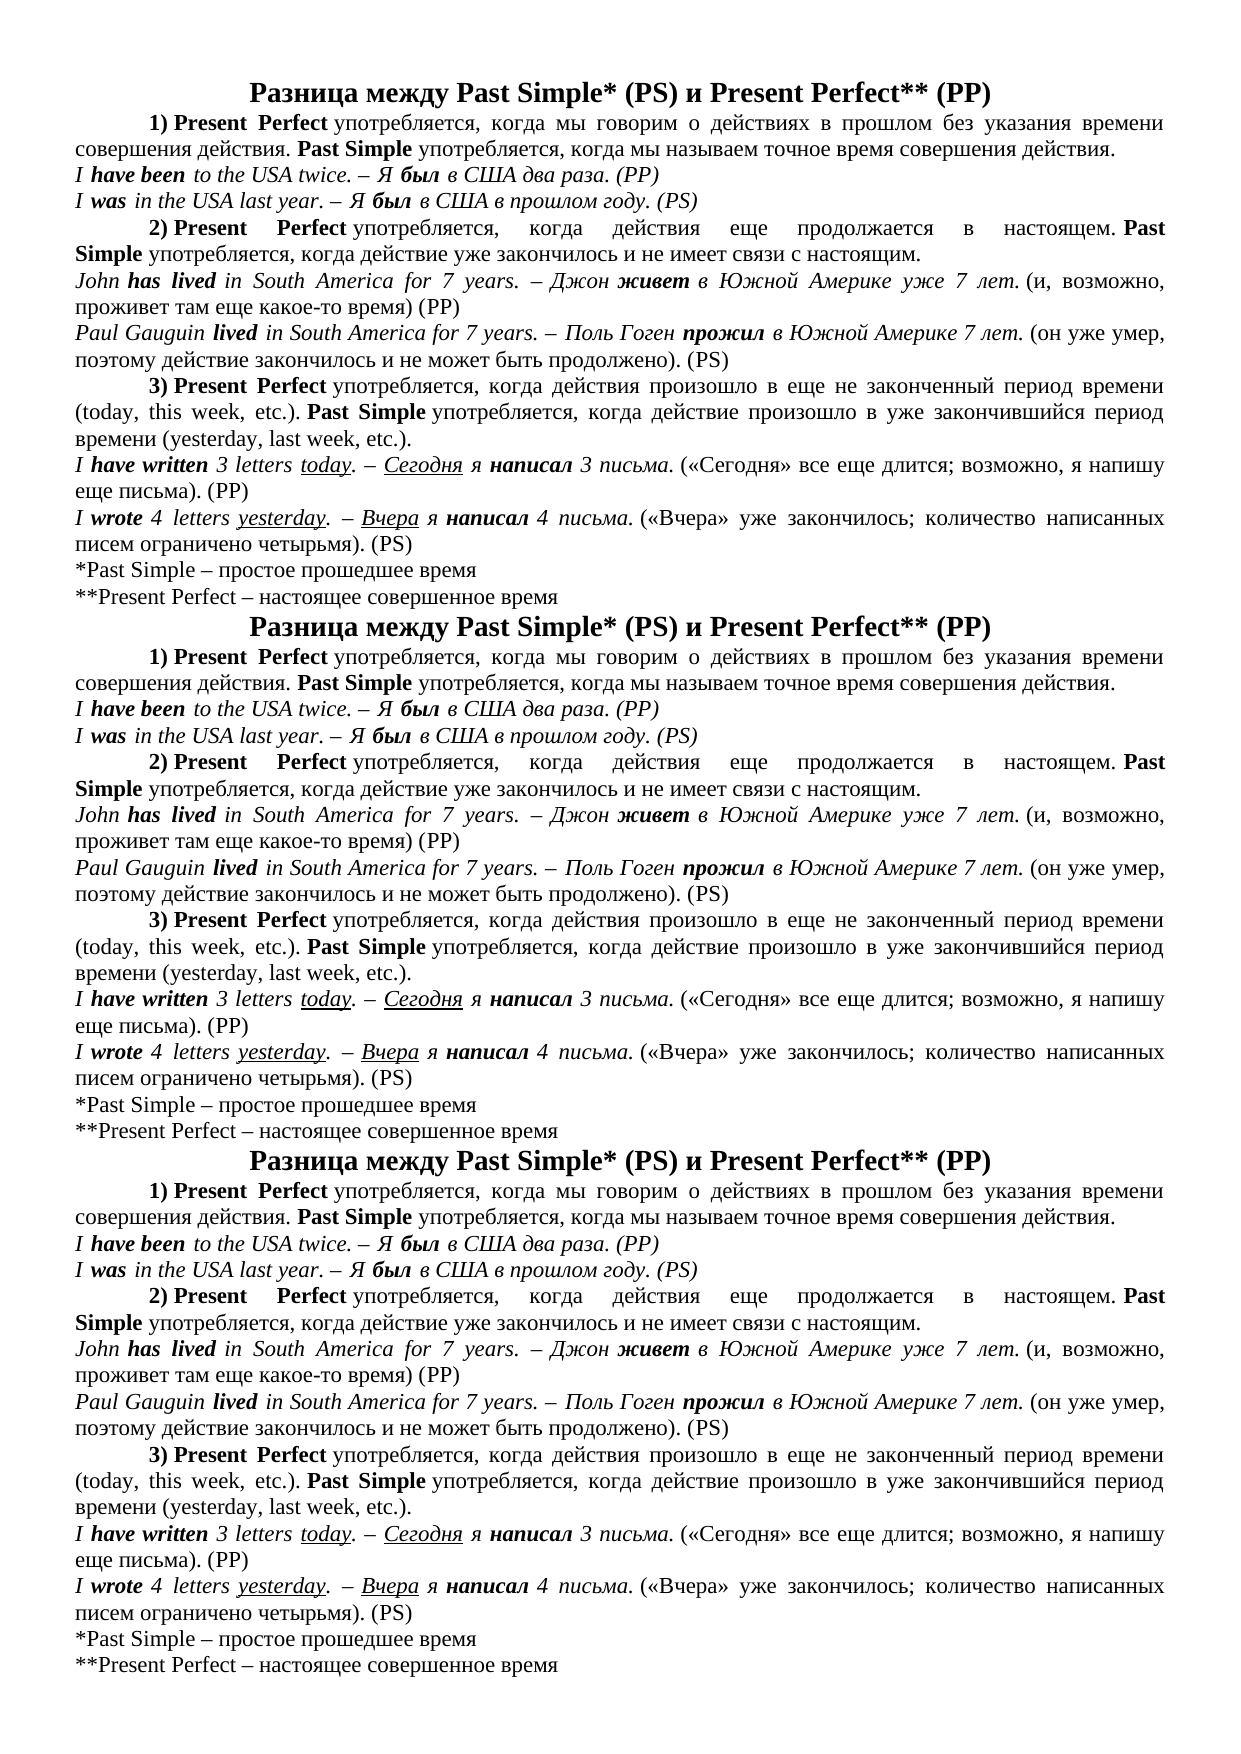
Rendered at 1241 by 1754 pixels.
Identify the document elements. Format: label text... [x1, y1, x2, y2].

text 3) Present Perfect употребляется, когда действия произошло в еще не законченный период времени (today, this week, etc.). Past Simple употребляется, когда действие произошло в уже закончившийся период времени (yesterday, last week, etc.). [75, 906, 1165, 985]
text John has lived in South America for 7 years. – Джон живет в Южной Америке уже 7 лет. (и, возможно, проживет там еще какое-то время) (PP) [75, 267, 1165, 319]
text I have been to the USA twice. – Я был в США два раза. (PP) [75, 161, 1165, 188]
text I wrote 4 letters yesterday. – Вчера я написал 4 письма. («Вчера» уже закончилось; количество написанных писем ограничено четырьмя). (PS) [75, 1572, 1165, 1625]
text I was in the USA last year. – Я был в США в прошлом году. (PS) [75, 188, 1165, 214]
text 1) Present Perfect употребляется, когда мы говорим о действиях в прошлом без указания времени совершения действия. Past Simple употребляется, когда мы называем точное время совершения действия. [75, 643, 1165, 696]
text I have been to the USA twice. – Я был в США два раза. (PP) [75, 1230, 1165, 1256]
text I have been to the USA twice. – Я был в США два раза. (PP) [75, 696, 1165, 722]
text Paul Gauguin lived in South America for 7 years. – Поль Гоген прожил в Южной Америке 7 лет. (он уже умер, поэтому действие закончилось и не может быть продолжено). (PS) [75, 1388, 1165, 1441]
text Разница между Past Simple* (PS) и Present Perfect** (PP) [75, 1143, 1165, 1177]
text 2) Present Perfect употребляется, когда действия еще продолжается в настоящем. Past Simple употребляется, когда действие уже закончилось и не имеет связи с настоящим. [75, 748, 1165, 801]
text 3) Present Perfect употребляется, когда действия произошло в еще не законченный период времени (today, this week, etc.). Past Simple употребляется, когда действие произошло в уже закончившийся период времени (yesterday, last week, etc.). [75, 372, 1165, 451]
text Разница между Past Simple* (PS) и Present Perfect** (PP) [75, 609, 1165, 643]
text John has lived in South America for 7 years. – Джон живет в Южной Америке уже 7 лет. (и, возможно, проживет там еще какое-то время) (PP) [75, 1335, 1165, 1388]
text John has lived in South America for 7 years. – Джон живет в Южной Америке уже 7 лет. (и, возможно, проживет там еще какое-то время) (PP) [75, 801, 1165, 854]
text *Past Simple – простое прошедшее время [75, 1625, 1165, 1651]
text 3) Present Perfect употребляется, когда действия произошло в еще не законченный период времени (today, this week, etc.). Past Simple употребляется, когда действие произошло в уже закончившийся период времени (yesterday, last week, etc.). [75, 1441, 1165, 1520]
text **Present Perfect – настоящее совершенное время [75, 1117, 1165, 1143]
text I wrote 4 letters yesterday. – Вчера я написал 4 письма. («Вчера» уже закончилось; количество написанных писем ограничено четырьмя). (PS) [75, 504, 1165, 557]
text 1) Present Perfect употребляется, когда мы говорим о действиях в прошлом без указания времени совершения действия. Past Simple употребляется, когда мы называем точное время совершения действия. [75, 1177, 1165, 1230]
text **Present Perfect – настоящее совершенное время [75, 583, 1165, 609]
text I wrote 4 letters yesterday. – Вчера я написал 4 письма. («Вчера» уже закончилось; количество написанных писем ограничено четырьмя). (PS) [75, 1038, 1165, 1091]
text Paul Gauguin lived in South America for 7 years. – Поль Гоген прожил в Южной Америке 7 лет. (он уже умер, поэтому действие закончилось и не может быть продолжено). (PS) [75, 319, 1165, 372]
text 1) Present Perfect употребляется, когда мы говорим о действиях в прошлом без указания времени совершения действия. Past Simple употребляется, когда мы называем точное время совершения действия. [75, 108, 1165, 161]
text *Past Simple – простое прошедшее время [75, 1091, 1165, 1117]
text I have written 3 letters today. – Сегодня я написал 3 письма. («Сегодня» все еще длится; возможно, я напишу еще письма). (PP) [75, 985, 1165, 1038]
text Paul Gauguin lived in South America for 7 years. – Поль Гоген прожил в Южной Америке 7 лет. (он уже умер, поэтому действие закончилось и не может быть продолжено). (PS) [75, 854, 1165, 906]
text I have written 3 letters today. – Сегодня я написал 3 письма. («Сегодня» все еще длится; возможно, я напишу еще письма). (PP) [75, 1520, 1165, 1572]
text I was in the USA last year. – Я был в США в прошлом году. (PS) [75, 722, 1165, 748]
text Разница между Past Simple* (PS) и Present Perfect** (PP) [75, 75, 1165, 108]
text I have written 3 letters today. – Сегодня я написал 3 письма. («Сегодня» все еще длится; возможно, я напишу еще письма). (PP) [75, 451, 1165, 504]
text *Past Simple – простое прошедшее время [75, 557, 1165, 583]
text 2) Present Perfect употребляется, когда действия еще продолжается в настоящем. Past Simple употребляется, когда действие уже закончилось и не имеет связи с настоящим. [75, 214, 1165, 267]
text 2) Present Perfect употребляется, когда действия еще продолжается в настоящем. Past Simple употребляется, когда действие уже закончилось и не имеет связи с настоящим. [75, 1282, 1165, 1335]
text **Present Perfect – настоящее совершенное время [75, 1651, 1165, 1678]
text I was in the USA last year. – Я был в США в прошлом году. (PS) [75, 1256, 1165, 1282]
